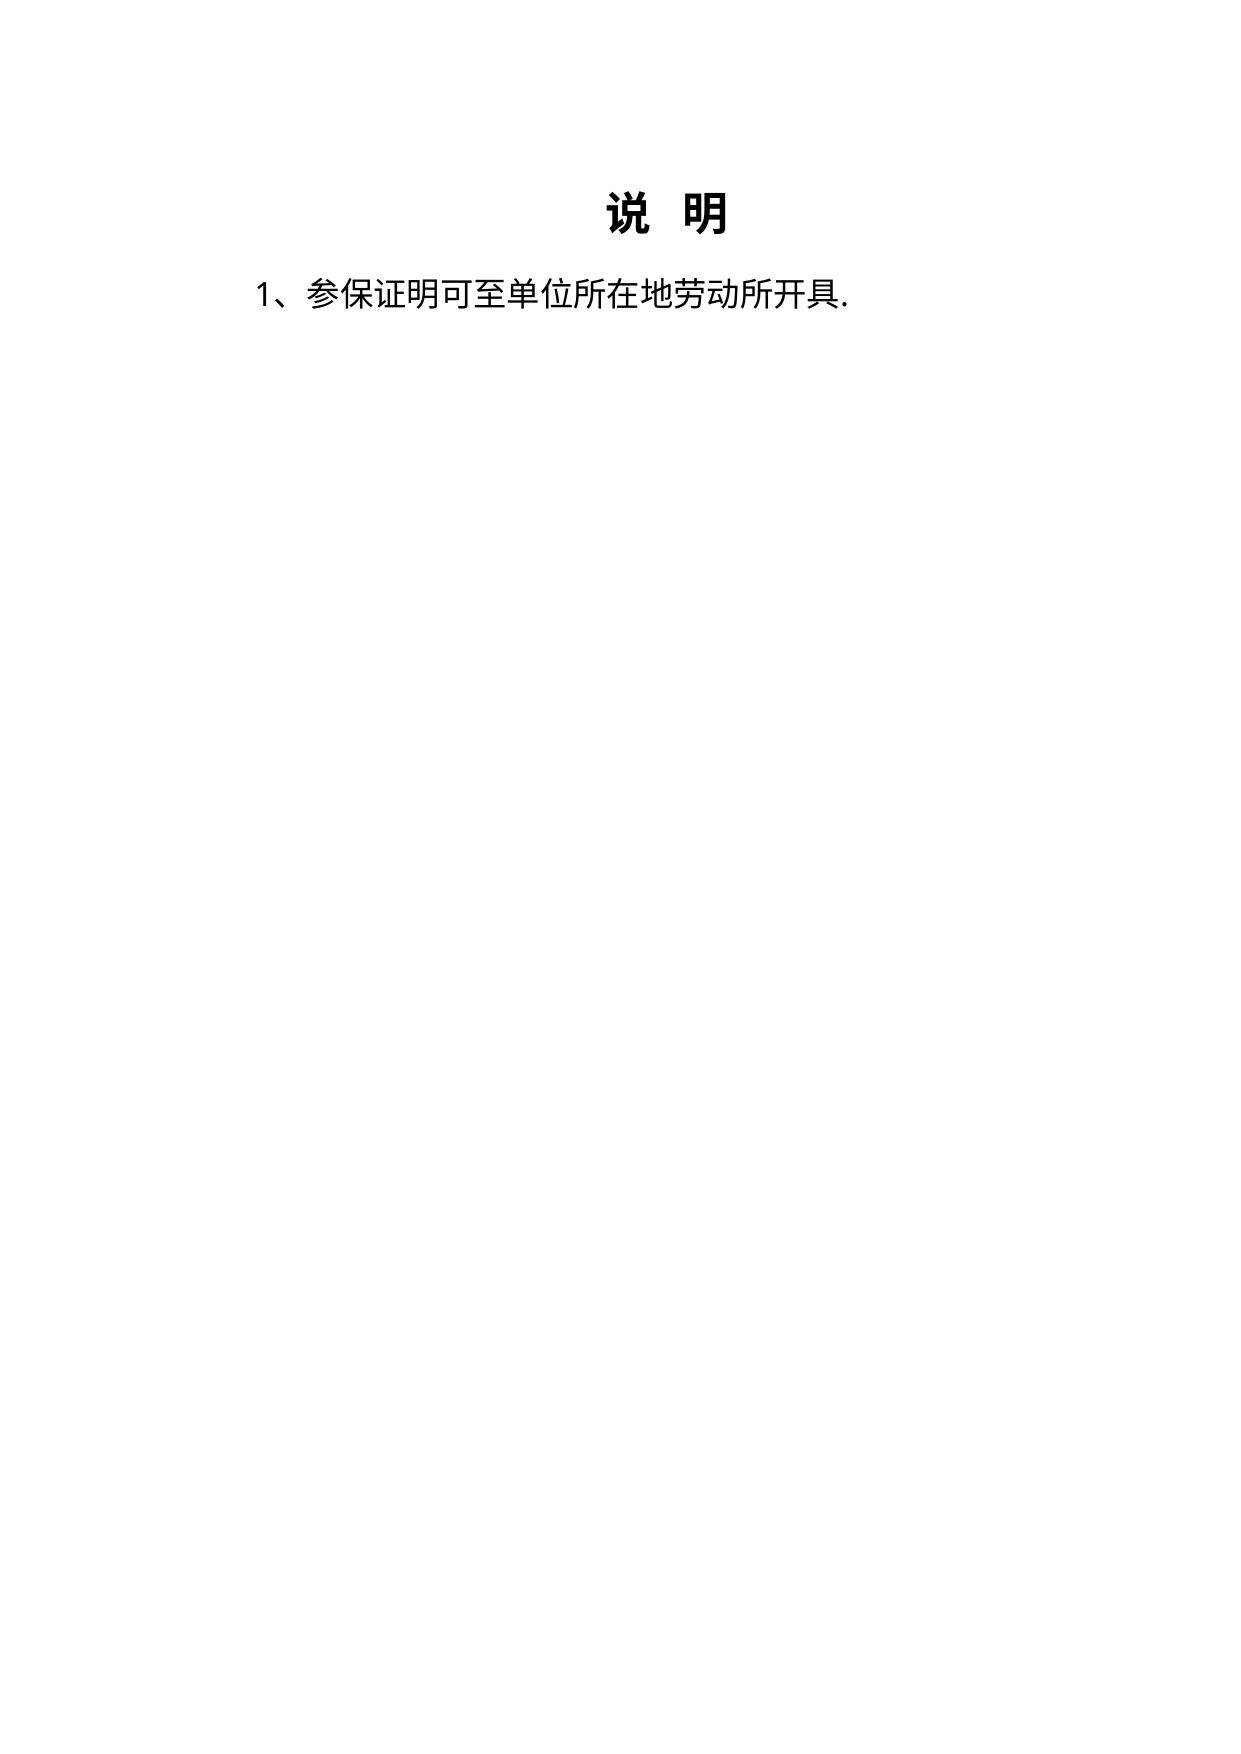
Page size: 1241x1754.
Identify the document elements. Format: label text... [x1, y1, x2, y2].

text 说 明 [187, 162, 1053, 259]
text 1、参保证明可至单位所在地劳动所开具. [187, 259, 1053, 324]
